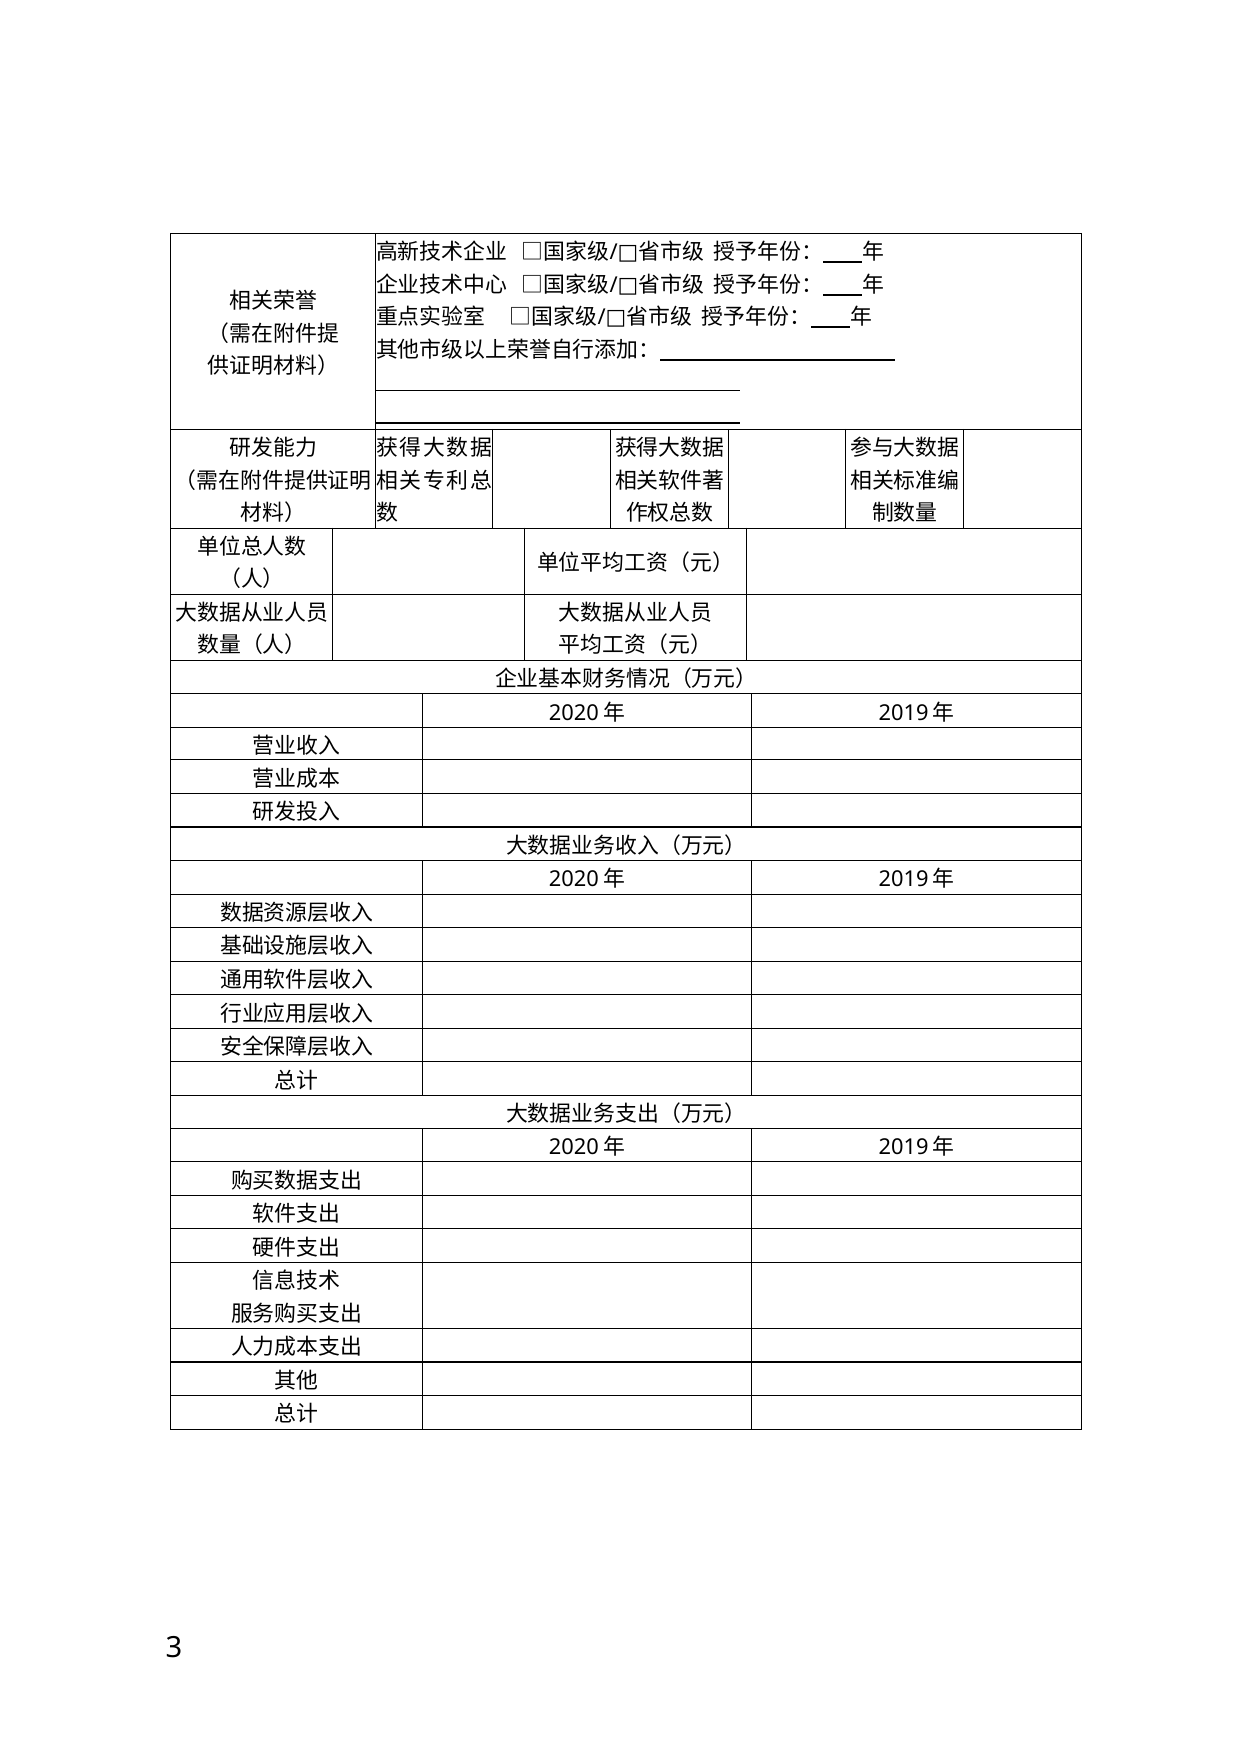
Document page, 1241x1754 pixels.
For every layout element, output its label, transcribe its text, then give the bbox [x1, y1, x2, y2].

table_cell 2019年 [752, 694, 1081, 727]
table_cell 2019年 [752, 861, 1081, 893]
table_cell [752, 760, 1081, 793]
table_cell 获得大数据相关专利总数 [376, 430, 492, 527]
table_cell [752, 728, 1081, 759]
table_cell [423, 1329, 751, 1361]
table_cell [752, 895, 1081, 927]
table_cell [423, 995, 751, 1028]
table_cell [423, 1363, 751, 1395]
table_cell 营业成本 [171, 760, 422, 793]
table_cell [171, 694, 422, 727]
table_cell [423, 1196, 751, 1228]
table_cell 2020年 [423, 1129, 751, 1161]
table_cell 单位总人数（人） [171, 529, 332, 593]
table_cell [423, 895, 751, 927]
table_cell [752, 962, 1081, 994]
table_cell 2020年 [423, 861, 751, 893]
table_cell [752, 995, 1081, 1028]
table_cell 总计 [171, 1062, 422, 1095]
table_header 高新技术企业 □国家级/□省市级 授予年份： 年 企业技术中心 □国家级/□省市级 授予年份： 年 重点实验室 □国家级/□省市级 授予年份： 年 其他市级以上荣誉自行添加： [376, 234, 1081, 429]
table_cell [747, 595, 1081, 659]
table_cell 大数据从业人员 平均工资（元） [525, 595, 746, 659]
table_cell 信息技术 服务购买支出 [171, 1263, 422, 1328]
table_cell 获得大数据相关软件著作权总数 [611, 430, 728, 527]
table_cell [423, 760, 751, 793]
table_cell [171, 861, 422, 893]
table_cell 硬件支出 [171, 1229, 422, 1262]
table_cell [752, 794, 1081, 826]
table_cell 行业应用层收入 [171, 995, 422, 1028]
table_cell 2019年 [752, 1129, 1081, 1161]
table_cell [423, 1229, 751, 1262]
table_cell [752, 1196, 1081, 1228]
table_cell 通用软件层收入 [171, 962, 422, 994]
table_cell [752, 1162, 1081, 1195]
table_cell [493, 430, 610, 527]
table_cell [423, 962, 751, 994]
table_cell [752, 1396, 1081, 1428]
table_cell [171, 1129, 422, 1161]
table_cell [752, 1229, 1081, 1262]
table_cell [423, 1029, 751, 1061]
table_header 相关荣誉 （需在附件提 供证明材料） [171, 234, 375, 429]
table_cell [752, 928, 1081, 961]
table_cell 购买数据支出 [171, 1162, 422, 1195]
table_cell [747, 529, 1081, 593]
table_cell [423, 1162, 751, 1195]
table_cell 大数据业务支出（万元） [171, 1096, 1081, 1128]
table_cell 2020年 [423, 694, 751, 727]
table_cell [752, 1062, 1081, 1095]
table_cell [423, 728, 751, 759]
table_cell [423, 794, 751, 826]
table_cell 参与大数据相关标准编制数量 [846, 430, 963, 527]
table_cell 研发能力 （需在附件提供证明材料） [171, 430, 375, 527]
table_cell 单位平均工资（元） [525, 529, 746, 593]
table_cell 总计 [171, 1396, 422, 1428]
table_cell 软件支出 [171, 1196, 422, 1228]
table_cell 大数据业务收入（万元） [171, 828, 1081, 860]
table_cell [752, 1329, 1081, 1361]
table_cell 企业基本财务情况（万元） [171, 661, 1081, 693]
table_cell 营业收入 [171, 728, 422, 759]
table_cell [333, 529, 524, 593]
table_cell 大数据从业人员数量（人） [171, 595, 332, 659]
table_cell [752, 1363, 1081, 1395]
table_cell [423, 1396, 751, 1428]
table_cell 数据资源层收入 [171, 895, 422, 927]
table_cell [423, 928, 751, 961]
table_cell [752, 1263, 1081, 1328]
table_cell [752, 1029, 1081, 1061]
table_cell 其他 [171, 1363, 422, 1395]
table_cell [964, 430, 1081, 527]
table_cell 人力成本支出 [171, 1329, 422, 1361]
table_cell [423, 1062, 751, 1095]
table_cell [423, 1263, 751, 1328]
table_cell [333, 595, 524, 659]
table_cell 安全保障层收入 [171, 1029, 422, 1061]
table_cell [729, 430, 845, 527]
table_cell 研发投入 [171, 794, 422, 826]
table_cell 基础设施层收入 [171, 928, 422, 961]
